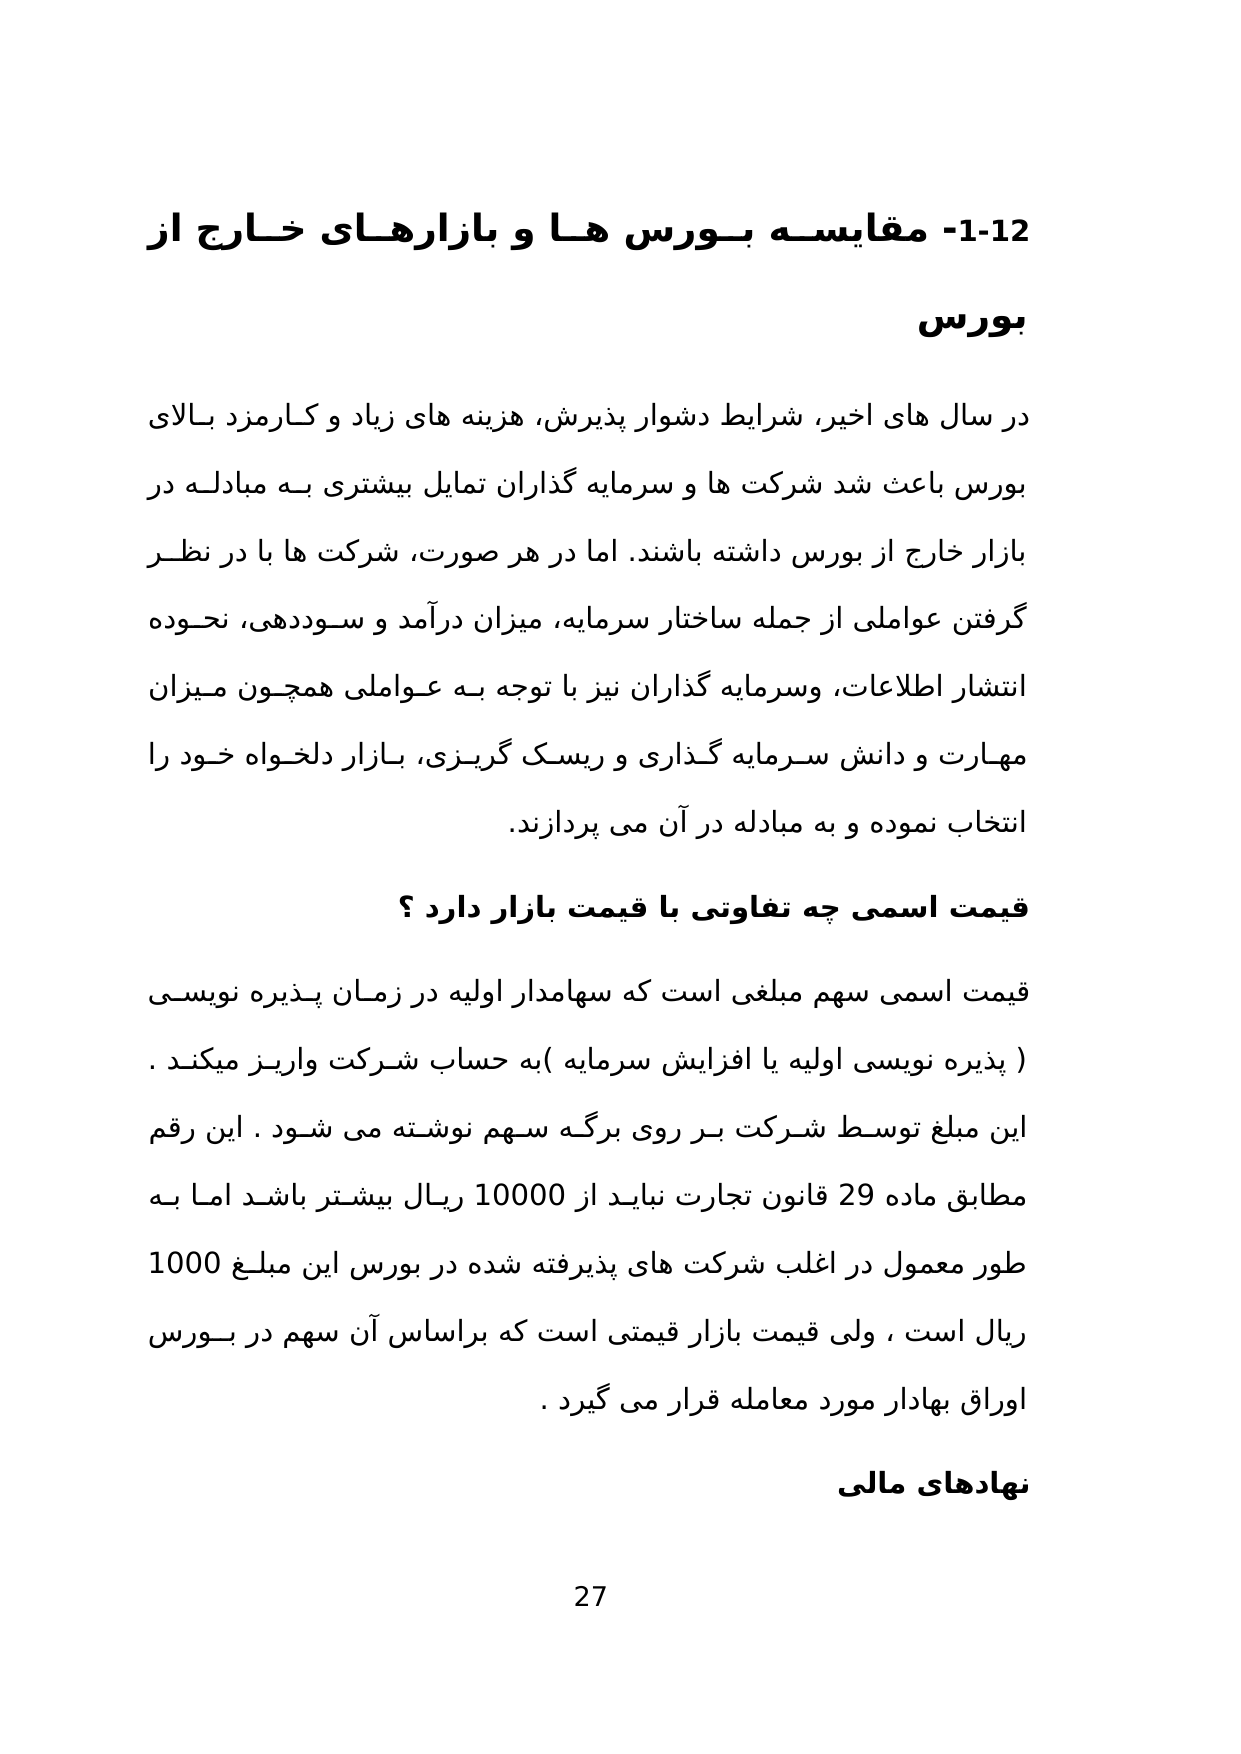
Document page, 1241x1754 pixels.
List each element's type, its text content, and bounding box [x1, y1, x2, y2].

text در سال های اخیر، شرایط دشوار پذیرش، هزینه های زیاد و کارمزد بالای بورس باعث شد شرکت ها و سرمایه گذاران تمایل بیشتری به مبادله در بازار خارج از بورس داشته باشند. اما در هر صورت، شرکت ها با در نظر گرفتن عواملی از جمله ساختار سرمایه، میزان درآمد و سوددهی، نحوده انتشار اطلاعات، وسرمایه گذاران نیز با توجه به عواملی همچون میزان مهارت و دانش سرمایه گذاری و ریسک گریزی، بازار دلخواه خود را انتخاب نموده و به مبادله در آن می پردازند. [148, 398, 1031, 839]
text 1-12- مقایسه بورس ها و بازارهای خارج از بورس [148, 207, 1031, 338]
text قیمت اسمی چه تفاوتی با قیمت بازار دارد ؟ [148, 890, 1031, 924]
text قیمت اسمی سهم مبلغی است که سهامدار اولیه در زمان پذیره نویسی ( پذیره نویسی اولیه یا افزایش سرمایه )به حساب شرکت واریز میکند . این مبلغ توسط شرکت بر روی برگه سهم نوشته می شود . این رقم مطابق ماده 29 قانون تجارت نباید از 10000 ریال بیشتر باشد اما به طور معمول در اغلب شرکت های پذیرفته شده در بورس این مبلغ 1000 ریال است ، ولی قیمت بازار قیمتی است که براساس آن سهم در بورس اوراق بهادار مورد معامله قرار می گیرد . [148, 975, 1031, 1416]
text نهادهای مالی [148, 1467, 1031, 1501]
